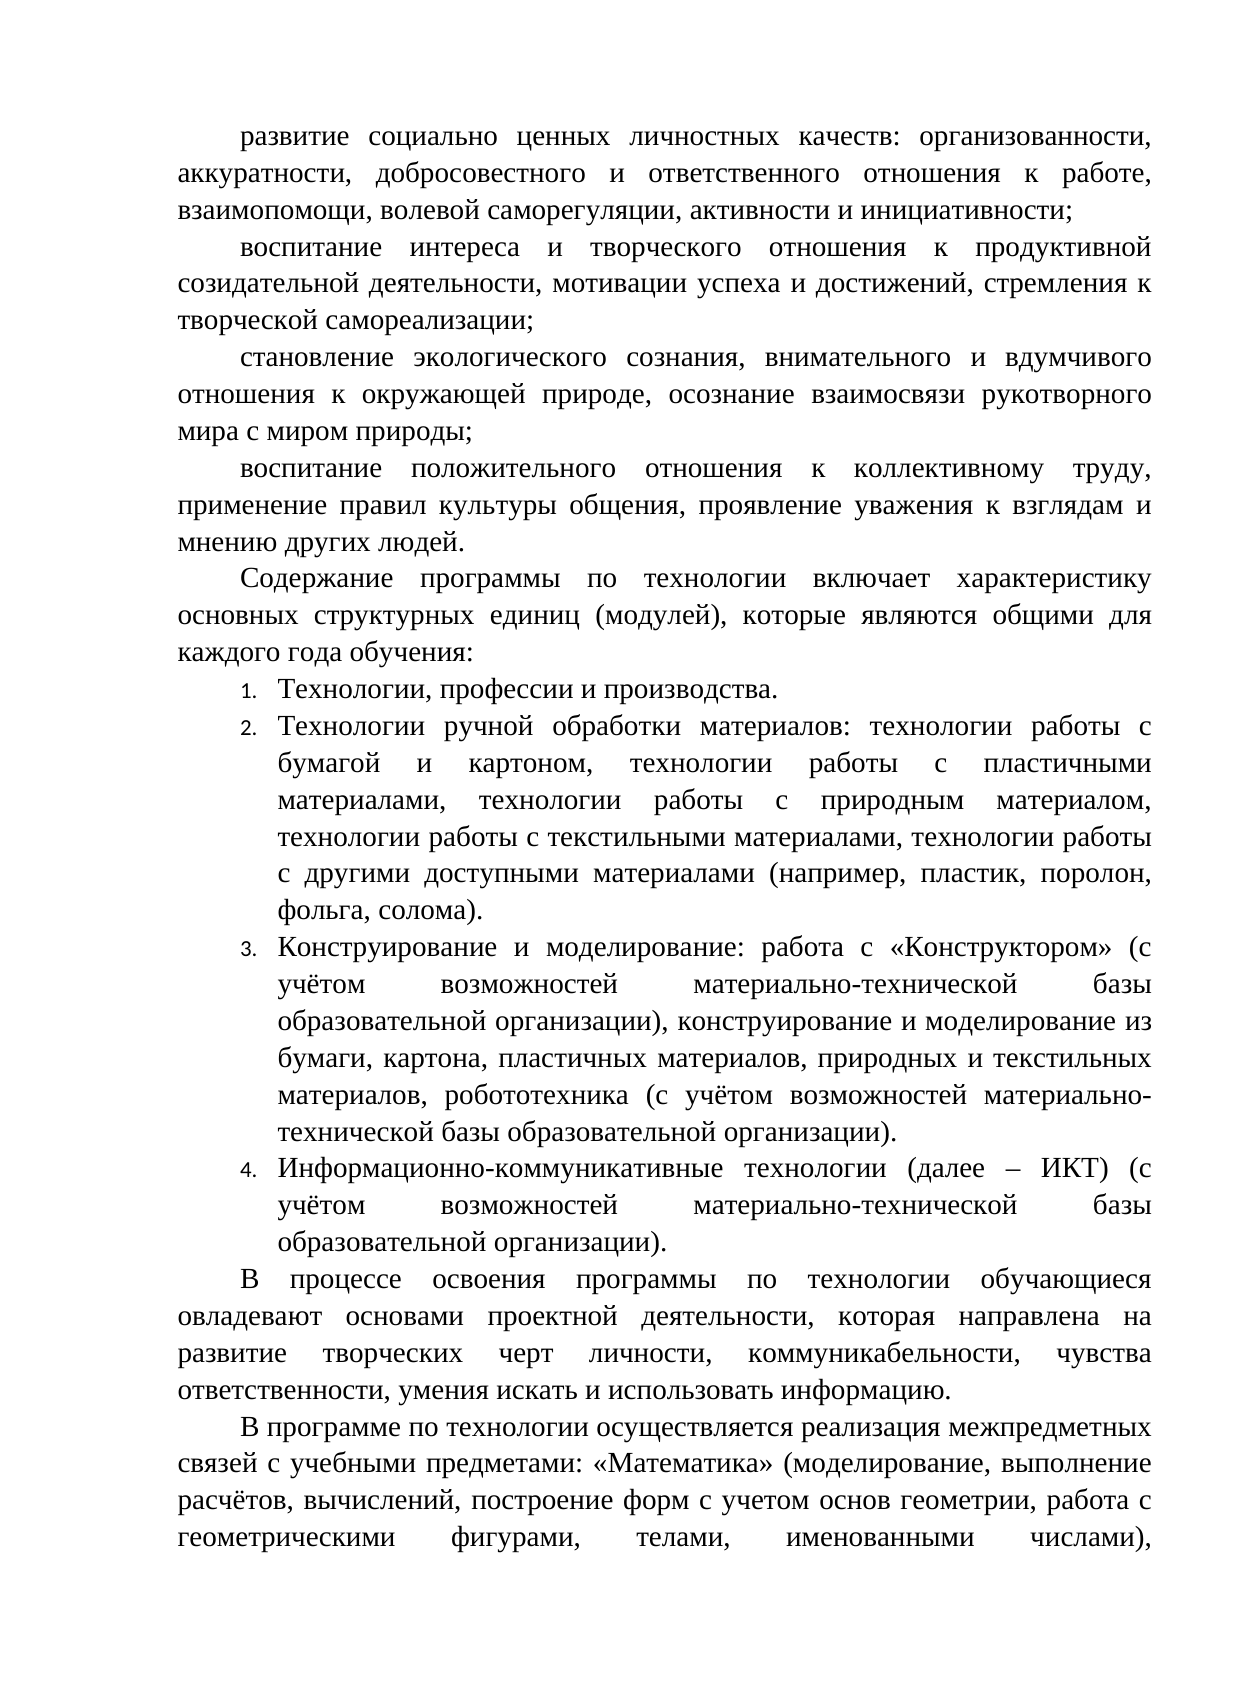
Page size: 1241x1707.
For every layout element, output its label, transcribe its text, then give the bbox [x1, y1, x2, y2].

list Технологии ручной обработки материалов: технологии работы с бумагой и картоном, технологии работы с пластичными материалами, технологии работы с природным материалом, технологии работы с текстильными материалами, технологии работы с другими доступными материалами (например, пластик, поролон, фольга, солома). [240, 708, 1152, 926]
list Информационно-коммуникативные технологии (далее – ИКТ) (с учётом возможностей материально-технической базы образовательной организации). [240, 1151, 1152, 1258]
list Технологии, профессии и производства. [240, 671, 1152, 705]
text развитие социально ценных личностных качеств: организованности, аккуратности, добросовестного и ответственного отношения к работе, взаимопомощи, волевой саморегуляции, активности и инициативности; [177, 118, 1152, 225]
text воспитание положительного отношения к коллективному труду, применение правил культуры общения, проявление уважения к взглядам и мнению других людей. [177, 450, 1152, 557]
text воспитание интереса и творческого отношения к продуктивной созидательной деятельности, мотивации успеха и достижений, стремления к творческой самореализации; [177, 229, 1152, 336]
list Конструирование и моделирование: работа с «Конструктором» (с учётом возможностей материально-технической базы образовательной организации), конструирование и моделирование из бумаги, картона, пластичных материалов, природных и текстильных материалов, робототехника (с учётом возможностей материально-технической базы образовательной организации). [240, 929, 1152, 1147]
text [177, 1409, 1152, 1553]
text Содержание программы по технологии включает характеристику основных структурных единиц (модулей), которые являются общими для каждого года обучения: [177, 561, 1152, 668]
text становление экологического сознания, внимательного и вдумчивого отношения к окружающей природе, осознание взаимосвязи рукотворного мира с миром природы; [177, 339, 1152, 447]
text В процессе освоения программы по технологии обучающиеся овладевают основами проектной деятельности, которая направлена на развитие творческих черт личности, коммуникабельности, чувства ответственности, умения искать и использовать информацию. [177, 1261, 1152, 1405]
